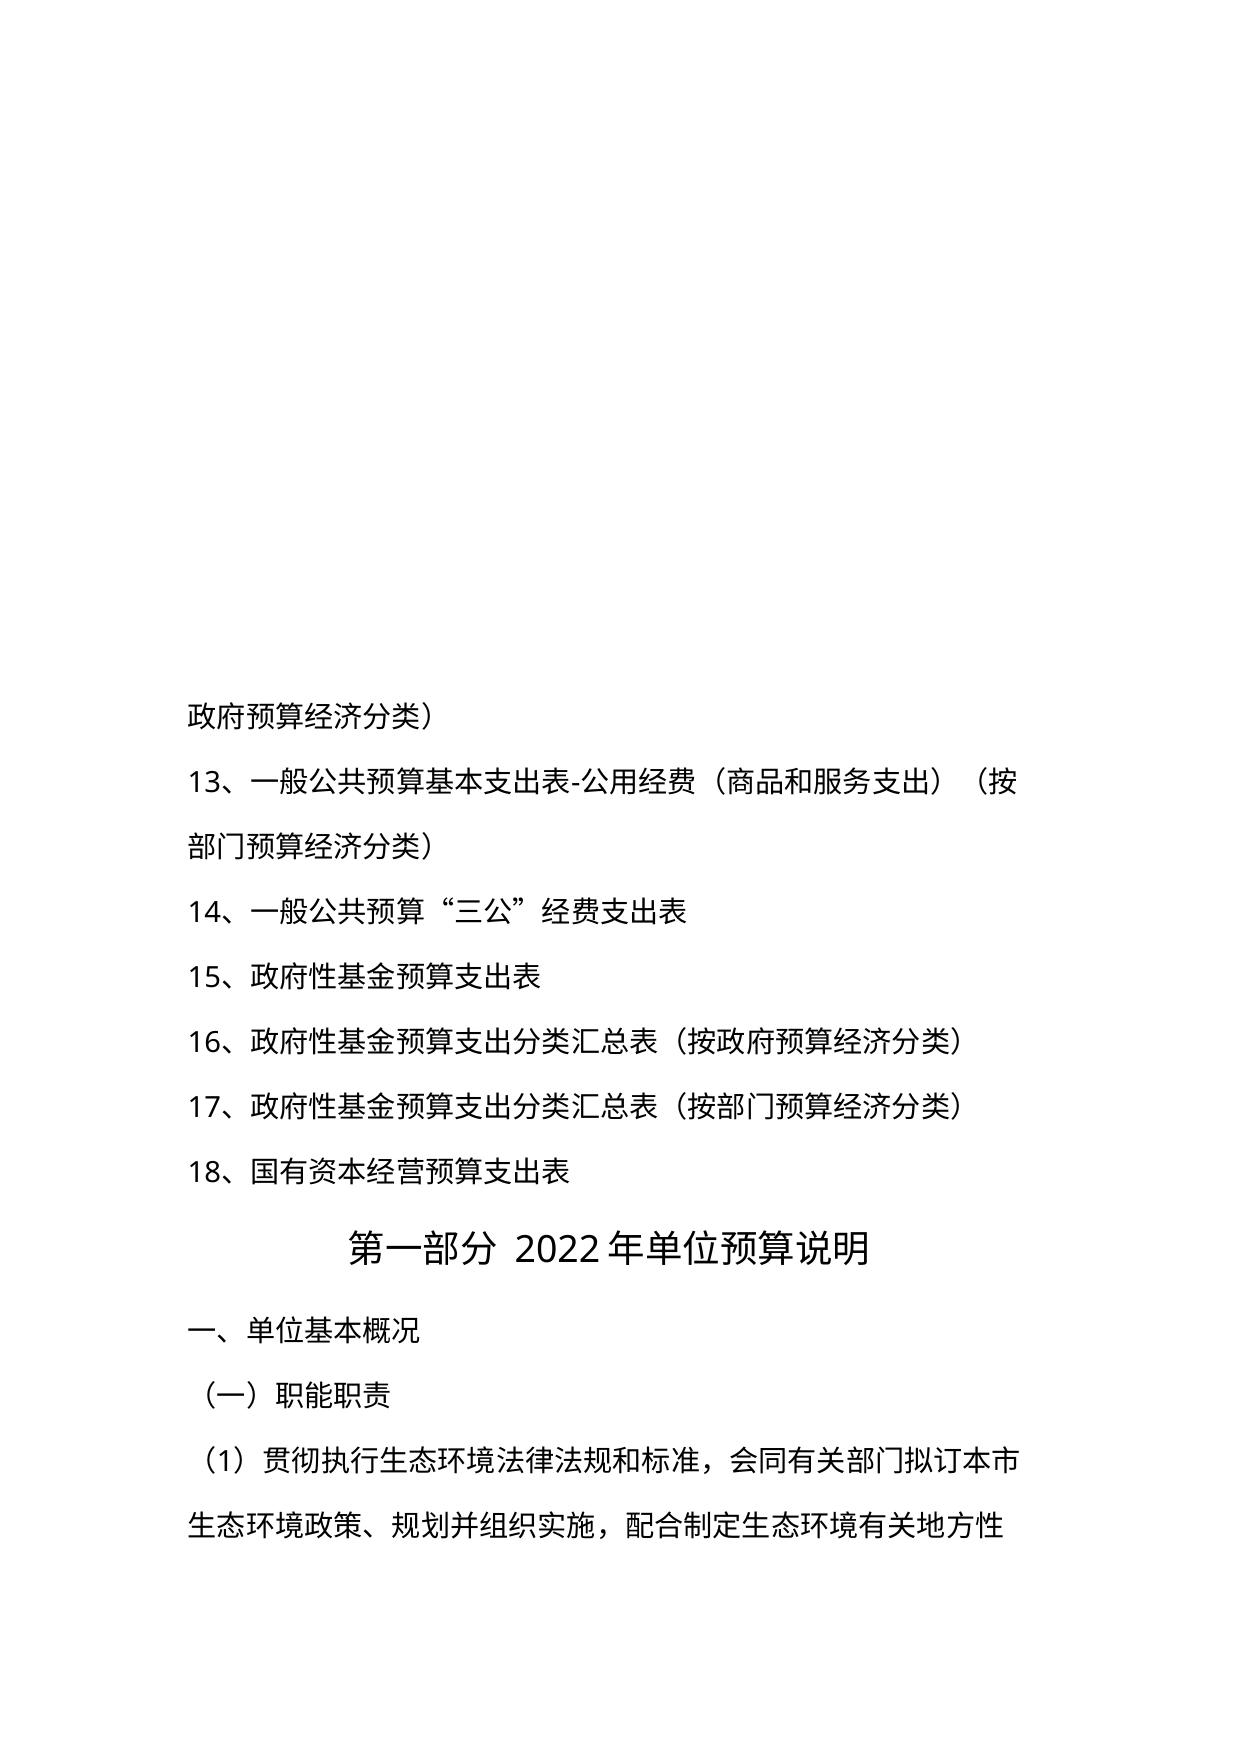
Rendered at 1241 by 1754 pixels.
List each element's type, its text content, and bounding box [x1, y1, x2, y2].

table_cell 第一部分 2022年单位预算说明 [176, 1202, 1041, 1289]
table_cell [176, 1290, 1041, 1563]
